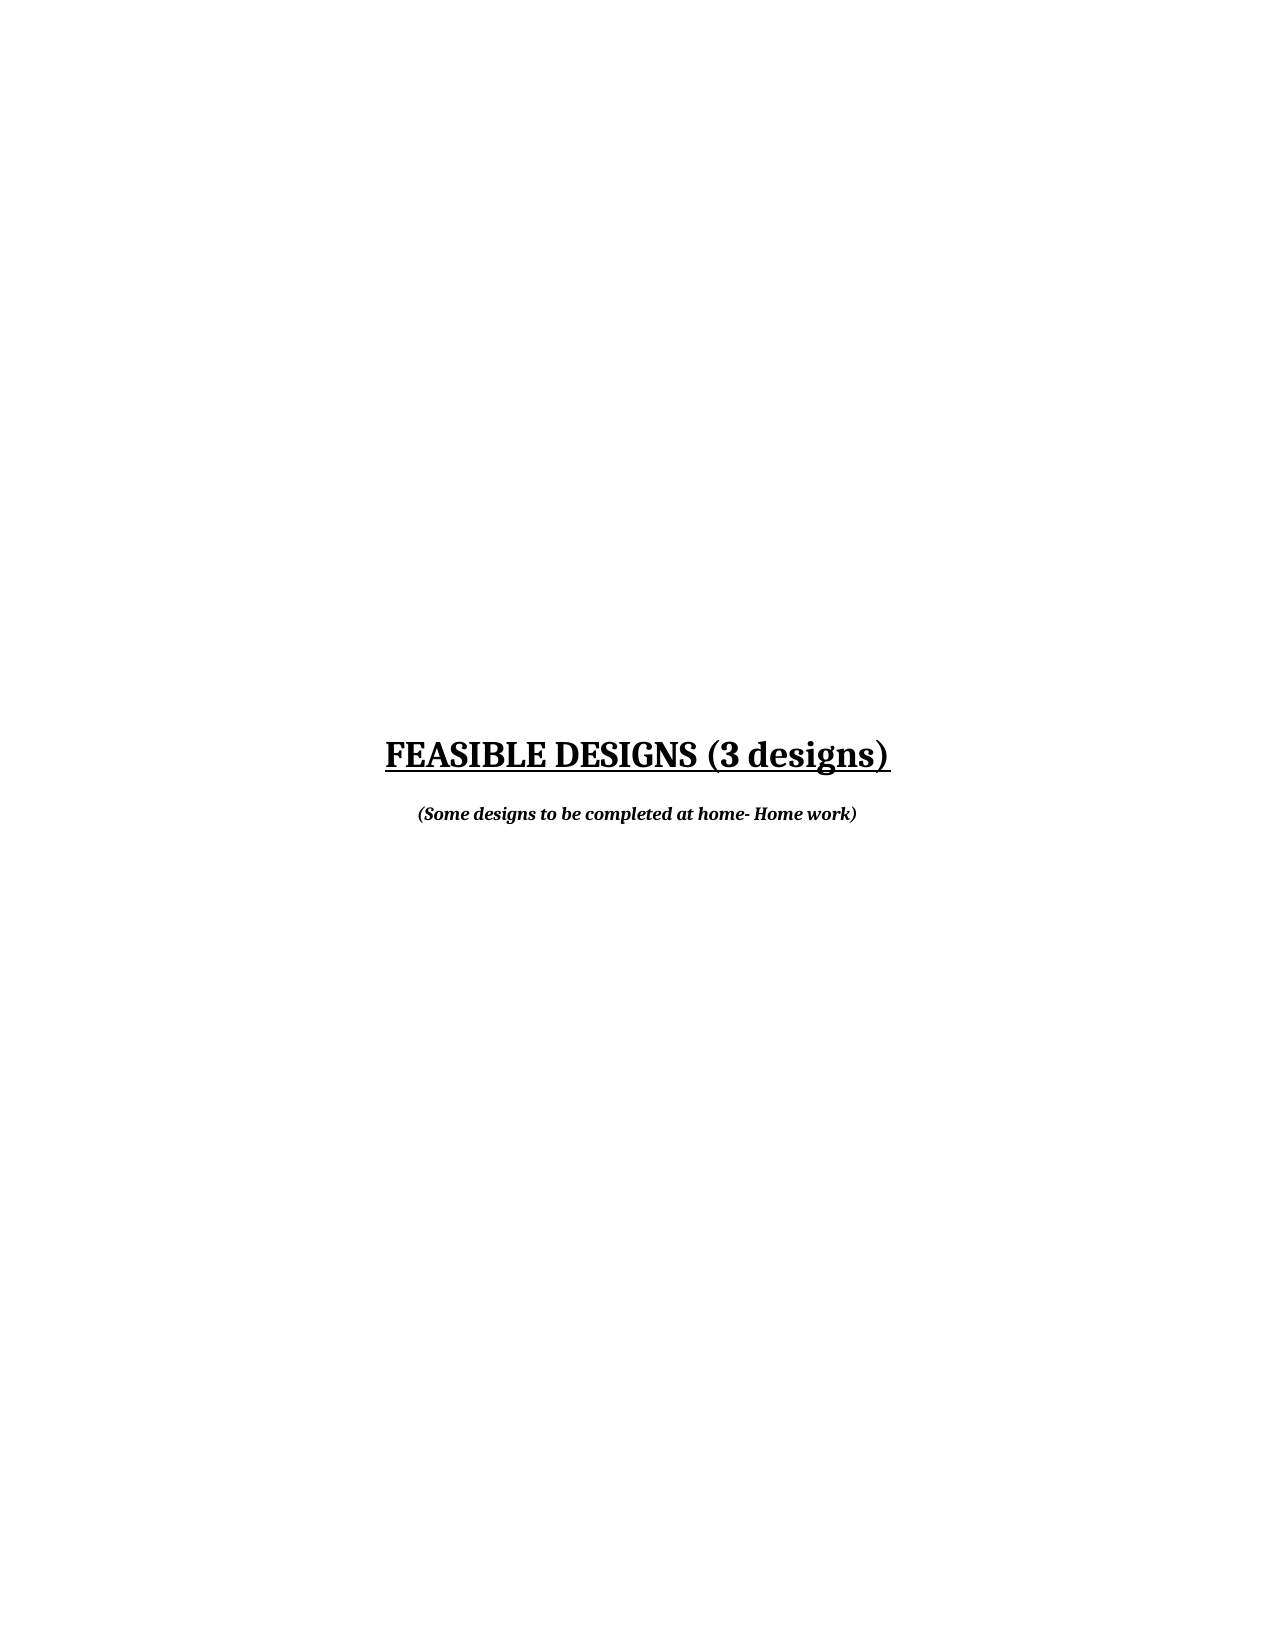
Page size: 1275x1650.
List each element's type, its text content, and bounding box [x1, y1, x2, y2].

text FEASIBLE DESIGNS (3 designs) [150, 733, 1125, 776]
text (Some designs to be completed at home- Home work) [150, 804, 1125, 825]
